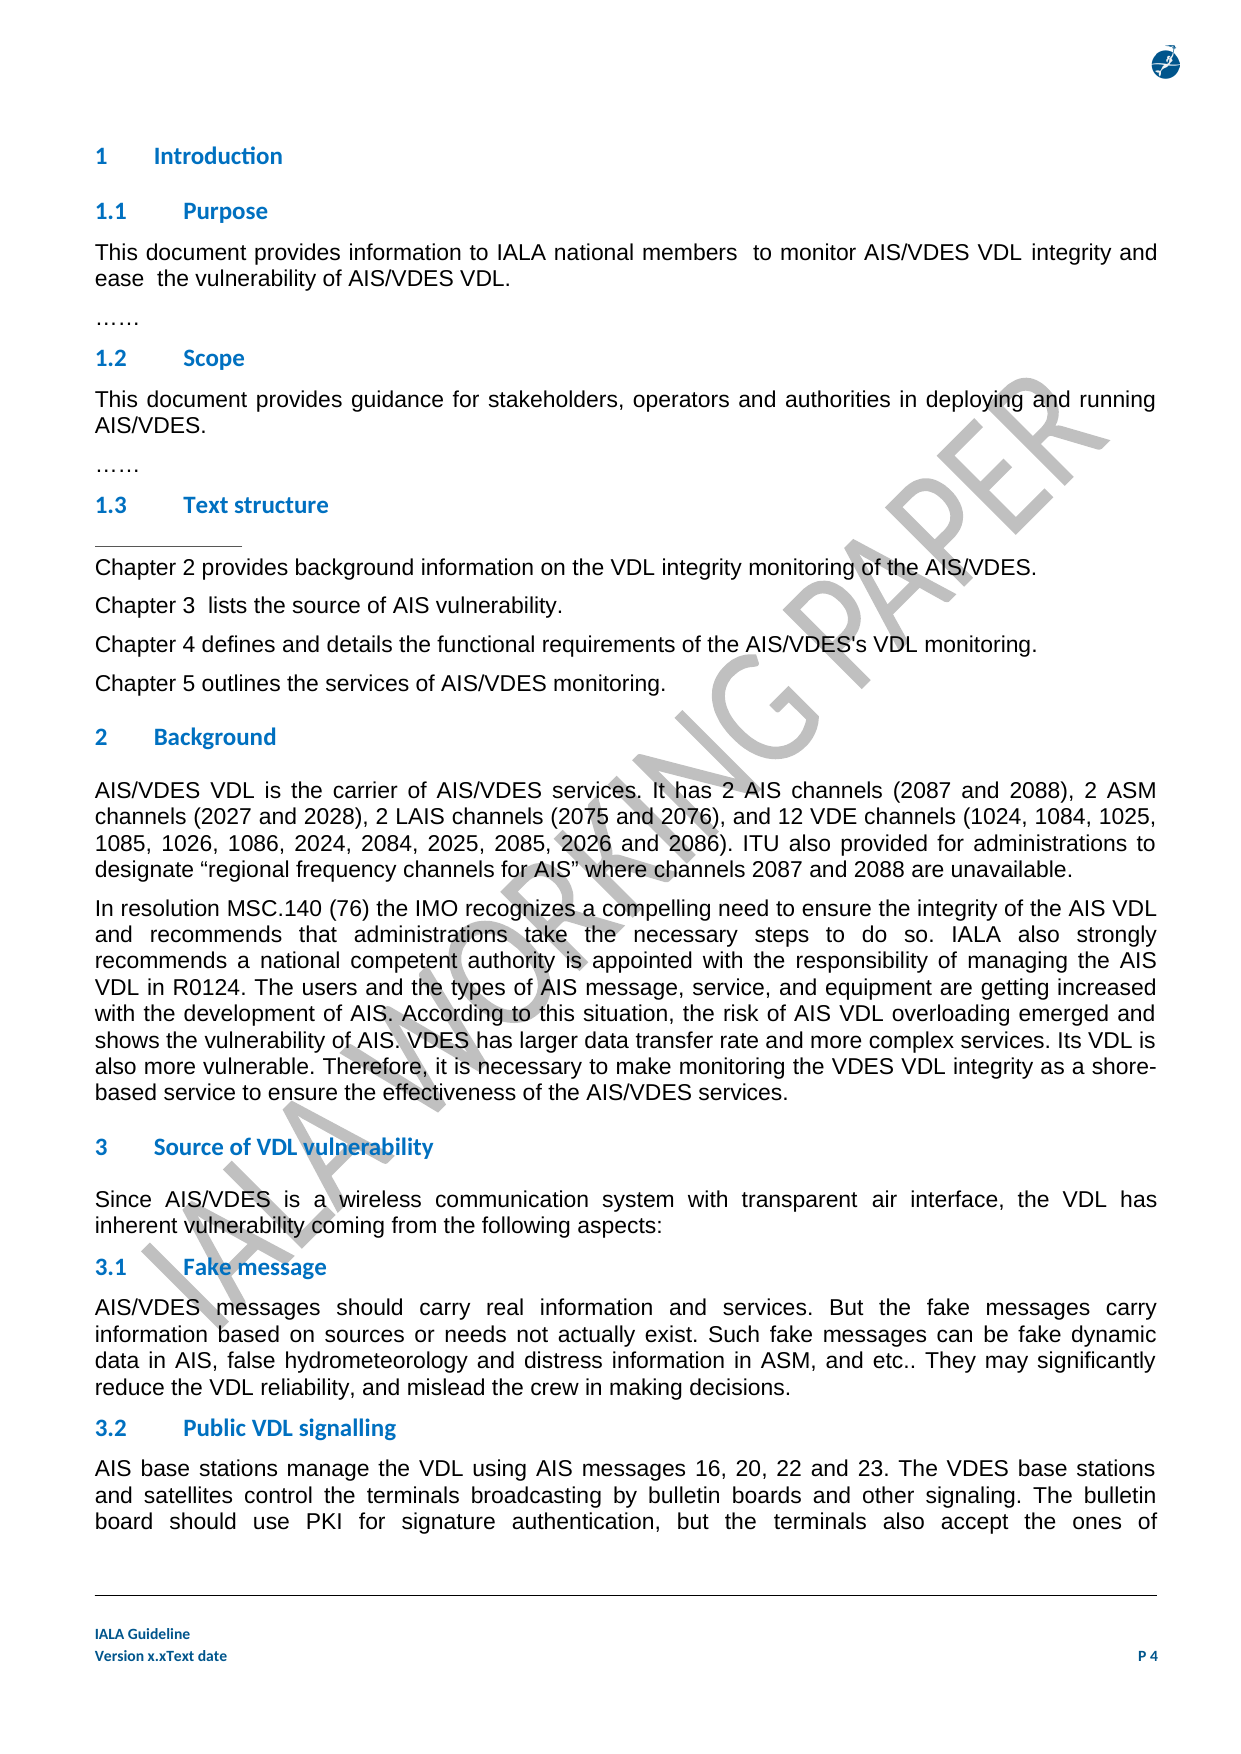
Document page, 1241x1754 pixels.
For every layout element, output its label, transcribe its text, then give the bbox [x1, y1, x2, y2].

text …… [94, 304, 1157, 330]
text This document provides information to IALA national members to monitor AIS/VDES VDL integrity and ease the vulnerability of AIS/VDES VDL. [94, 238, 1157, 291]
subtitle Text structure [94, 489, 1157, 520]
subtitle Source of VDL vulnerability [94, 1131, 1157, 1161]
text Chapter 2 provides background information on the VDL integrity monitoring of the AIS/VDES. [94, 553, 1157, 580]
text Chapter 3 lists the source of AIS vulnerability. [94, 592, 1157, 619]
text Chapter 4 defines and details the functional requirements of the AIS/VDES's VDL monitoring. [94, 631, 1157, 657]
picture [1120, 0, 1239, 114]
text AIS/VDES messages should carry real information and services. But the fake messages carry information based on sources or needs not actually exist. Such fake messages can be fake dynamic data in AIS, false hydrometeorology and distress information in ASM, and etc.. They may significantly reduce the VDL reliability, and mislead the crew in making decisions. [94, 1294, 1157, 1400]
subtitle Background [94, 721, 1157, 752]
text This document provides guidance for stakeholders, operators and authorities in deploying and running AIS/VDES. [94, 386, 1157, 438]
text Chapter 5 outlines the services of AIS/VDES monitoring. [94, 670, 1157, 696]
text AIS/VDES VDL is the carrier of AIS/VDES services. It has 2 AIS channels (2087 and 2088), 2 ASM channels (2027 and 2028), 2 LAIS channels (2075 and 2076), and 12 VDE channels (1024, 1084, 1025, 1085, 1026, 1086, 2024, 2084, 2025, 2085, 2026 and 2086). ITU also provided for administrations to designate “regional frequency channels for AIS” where channels 2087 and 2088 are unavailable. [94, 777, 1157, 882]
text In resolution MSC.140 (76) the IMO recognizes a compelling need to ensure the integrity of the AIS VDL and recommends that administrations take the necessary steps to do so. IALA also strongly recommends a national competent authority is appointed with the responsibility of managing the AIS VDL in R0124. The users and the types of AIS message, service, and equipment are getting increased with the development of AIS. According to this situation, the risk of AIS VDL overloading emerged and shows the vulnerability of AIS. VDES has larger data transfer rate and more complex services. Its VDL is also more vulnerable. Therefore, it is necessary to make monitoring the VDES VDL integrity as a shore-based service to ensure the effectiveness of the AIS/VDES services. [94, 895, 1157, 1106]
subtitle Scope [94, 342, 1157, 373]
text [94, 1455, 1157, 1534]
subtitle Introduction [94, 140, 1157, 170]
text Since AIS/VDES is a wireless communication system with transparent air interface, the VDL has inherent vulnerability coming from the following aspects: [94, 1186, 1157, 1239]
subtitle Fake message [94, 1251, 1157, 1282]
text …… [94, 451, 1157, 477]
subtitle Public VDL signalling [94, 1412, 1157, 1443]
subtitle Purpose [94, 195, 1157, 226]
